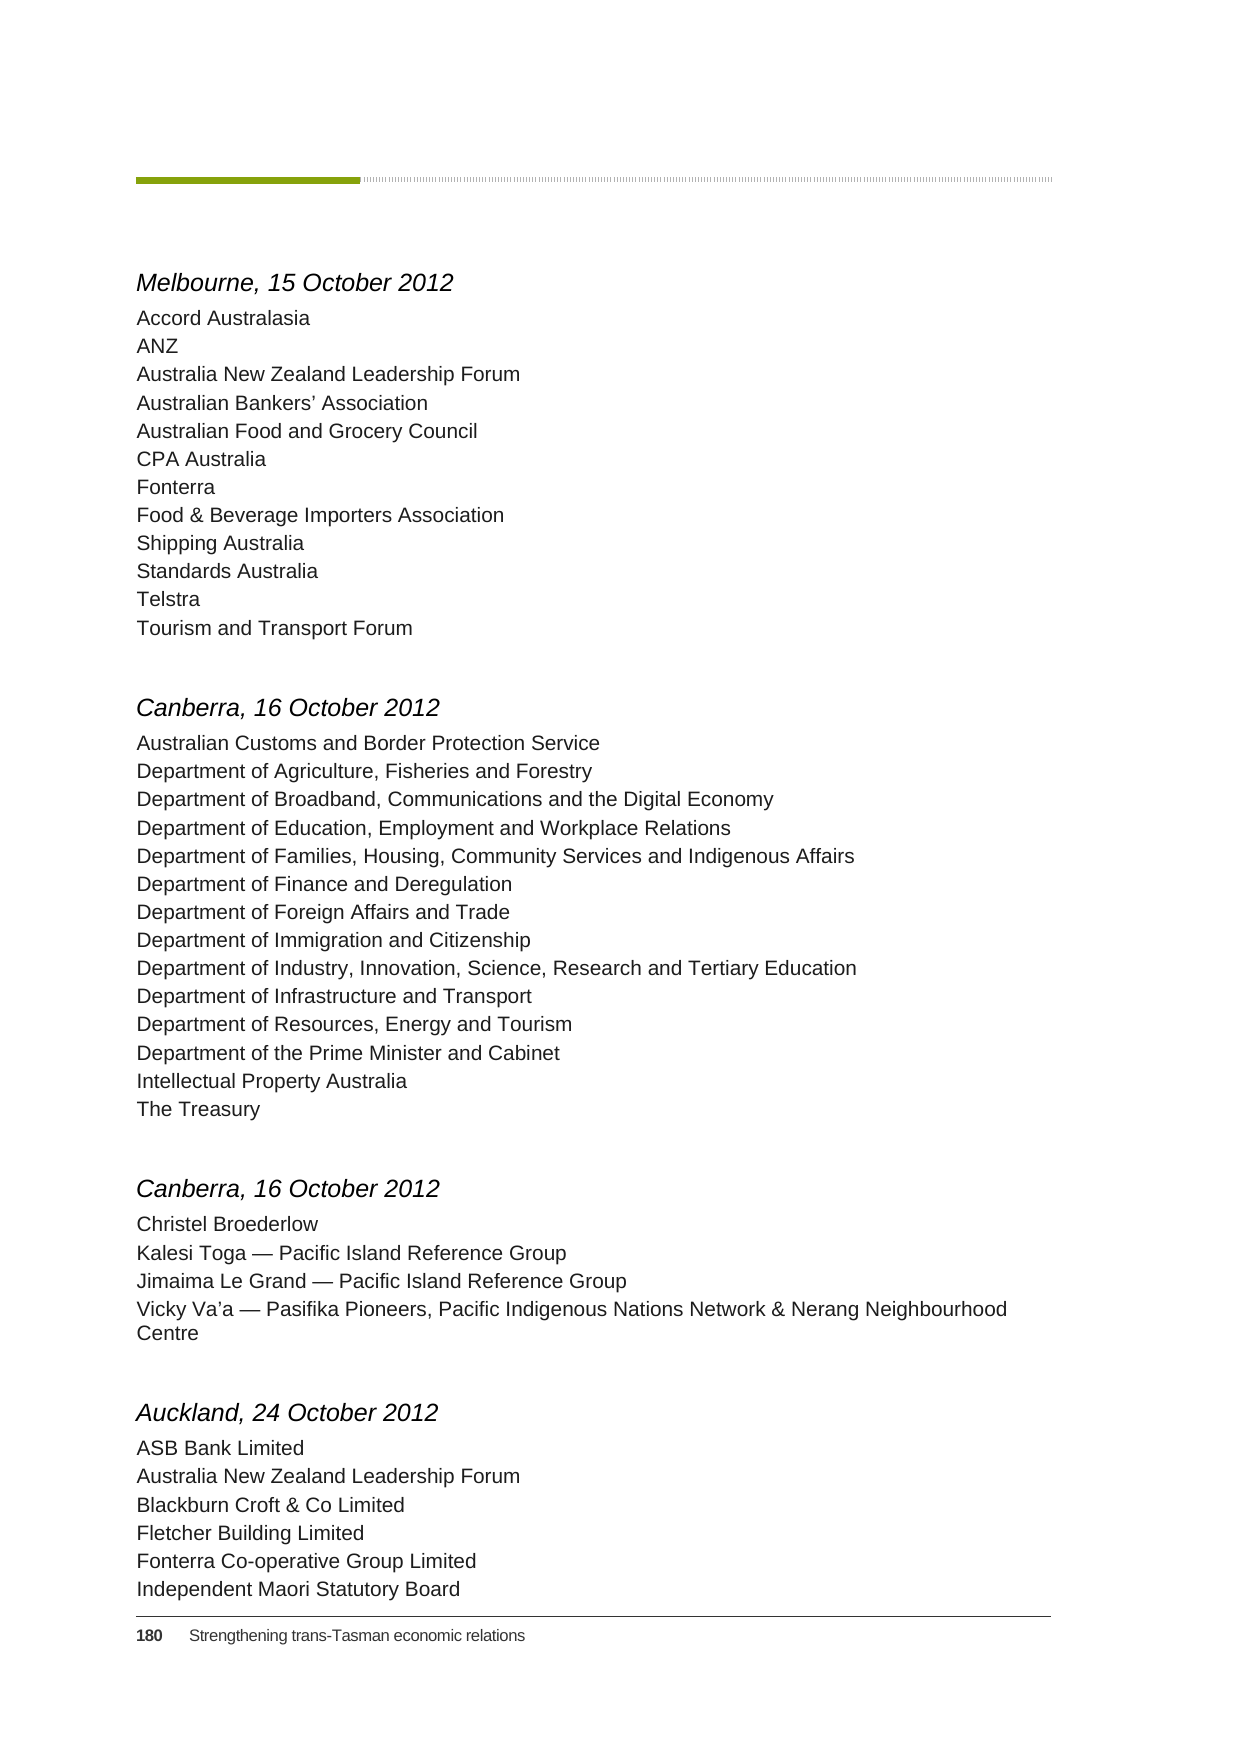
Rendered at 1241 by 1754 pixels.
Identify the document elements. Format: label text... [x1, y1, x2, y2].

text Intellectual Property Australia [136, 1068, 1039, 1092]
text CPA Australia [136, 447, 1039, 471]
subtitle Canberra, 16 October 2012 [136, 689, 1051, 723]
text Department of Families, Housing, Community Services and Indigenous Affairs [136, 843, 1039, 867]
subtitle Auckland, 24 October 2012 [136, 1394, 1051, 1428]
text Department of Education, Employment and Workplace Relations [136, 815, 1039, 839]
text Department of Immigration and Citizenship [136, 928, 1039, 952]
text Jimaima Le Grand — Pacific Island Reference Group [136, 1268, 1039, 1292]
text Tourism and Transport Forum [136, 615, 1039, 639]
text Australian Bankers’ Association [136, 390, 1039, 414]
text The Treasury [136, 1097, 1039, 1121]
text Fonterra [136, 475, 1039, 499]
text Australia New Zealand Leadership Forum [136, 362, 1039, 386]
text Blackburn Croft & Co Limited [136, 1492, 1039, 1516]
text Department of Industry, Innovation, Science, Research and Tertiary Education [136, 956, 1039, 980]
text Australia New Zealand Leadership Forum [136, 1464, 1039, 1488]
subtitle Melbourne, 15 October 2012 [136, 264, 1051, 298]
text Independent Maori Statutory Board [136, 1577, 1039, 1601]
text ASB Bank Limited [136, 1436, 1039, 1460]
text Standards Australia [136, 559, 1039, 583]
text Accord Australasia [136, 306, 1039, 330]
subtitle Canberra, 16 October 2012 [136, 1171, 1051, 1204]
text Australian Customs and Border Protection Service [136, 731, 1039, 755]
text Christel Broederlow [136, 1212, 1039, 1236]
text Kalesi Toga — Pacific Island Reference Group [136, 1240, 1039, 1264]
text Food & Beverage Importers Association [136, 503, 1039, 527]
text Department of Broadband, Communications and the Digital Economy [136, 787, 1039, 811]
text ANZ [136, 334, 1039, 358]
text Department of the Prime Minister and Cabinet [136, 1040, 1039, 1064]
text Department of Finance and Deregulation [136, 872, 1039, 896]
text Telstra [136, 587, 1039, 611]
text Department of Agriculture, Fisheries and Forestry [136, 759, 1039, 783]
text Vicky Va’a — Pasifika Pioneers, Pacific Indigenous Nations Network & Nerang Neighbourhood Centre [136, 1297, 1039, 1344]
text Fletcher Building Limited [136, 1521, 1039, 1544]
text Department of Infrastructure and Transport [136, 984, 1039, 1008]
text Department of Foreign Affairs and Trade [136, 900, 1039, 924]
text Shipping Australia [136, 531, 1039, 555]
text Department of Resources, Energy and Tourism [136, 1012, 1039, 1036]
text Fonterra Co-operative Group Limited [136, 1549, 1039, 1573]
text Australian Food and Grocery Council [136, 418, 1039, 442]
